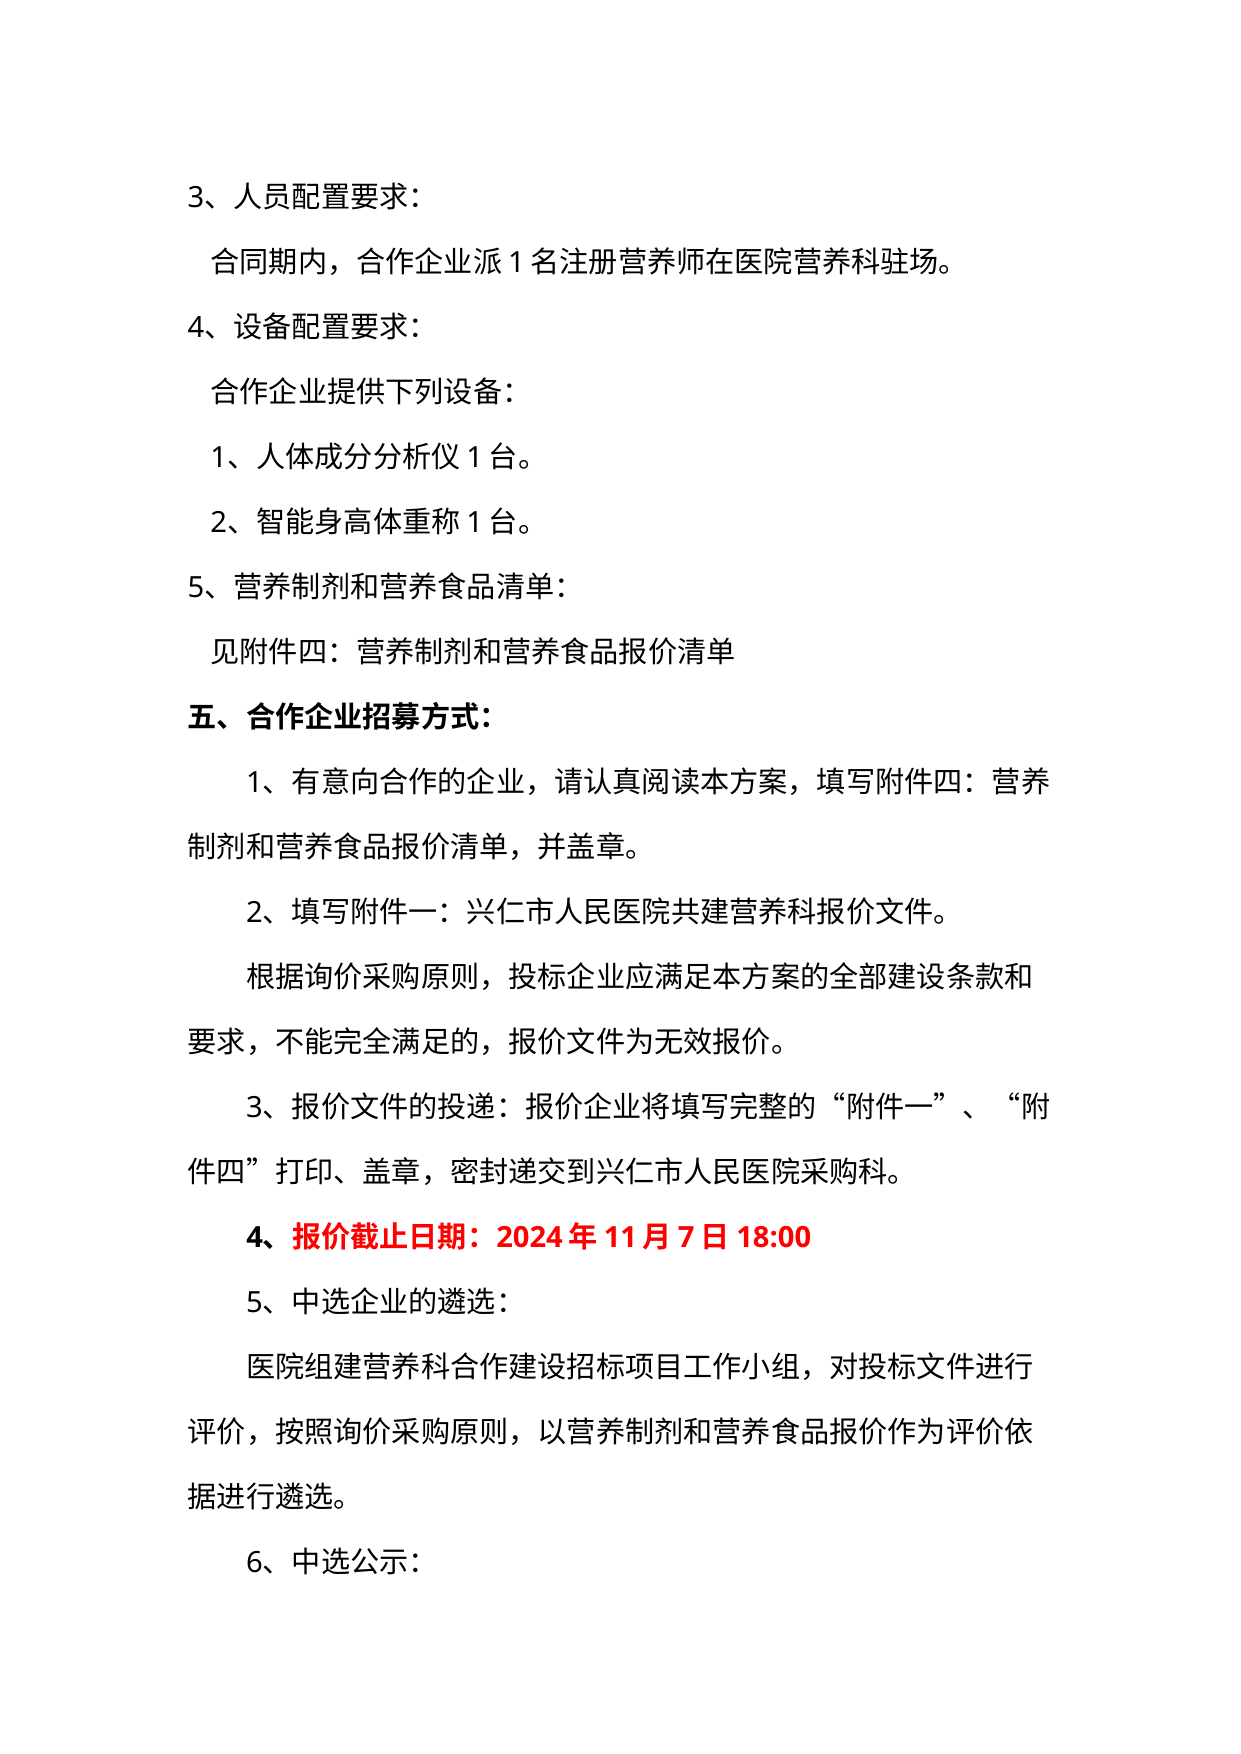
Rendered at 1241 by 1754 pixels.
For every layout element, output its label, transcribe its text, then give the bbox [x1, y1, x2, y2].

text 3、人员配置要求： [187, 162, 1053, 227]
text 合同期内，合作企业派1名注册营养师在医院营养科驻场。 [187, 227, 1053, 292]
text 医院组建营养科合作建设招标项目工作小组，对投标文件进行评价，按照询价采购原则，以营养制剂和营养食品报价作为评价依据进行遴选。 [187, 1332, 1053, 1527]
text 见附件四：营养制剂和营养食品报价清单 [187, 617, 1053, 682]
text 6、中选公示： [187, 1527, 1053, 1592]
text 五、合作企业招募方式： [187, 682, 1053, 747]
text 2、智能身高体重称1台。 [187, 487, 1053, 552]
text 5、营养制剂和营养食品清单： [187, 552, 1053, 617]
text 根据询价采购原则，投标企业应满足本方案的全部建设条款和要求，不能完全满足的，报价文件为无效报价。 [187, 942, 1053, 1072]
text 合作企业提供下列设备： [187, 357, 1053, 422]
text 4、设备配置要求： [187, 292, 1053, 357]
text 1、人体成分分析仪1台。 [187, 422, 1053, 487]
text 1、有意向合作的企业，请认真阅读本方案，填写附件四：营养制剂和营养食品报价清单，并盖章。 [187, 747, 1053, 877]
text 3、报价文件的投递：报价企业将填写完整的“附件一”、“附件四”打印、盖章，密封递交到兴仁市人民医院采购科。 [187, 1072, 1053, 1202]
text 4、报价截止日期：2024年11月7日 18:00 [187, 1202, 1053, 1267]
text 5、中选企业的遴选： [187, 1267, 1053, 1332]
text 2、填写附件一：兴仁市人民医院共建营养科报价文件。 [187, 877, 1053, 942]
